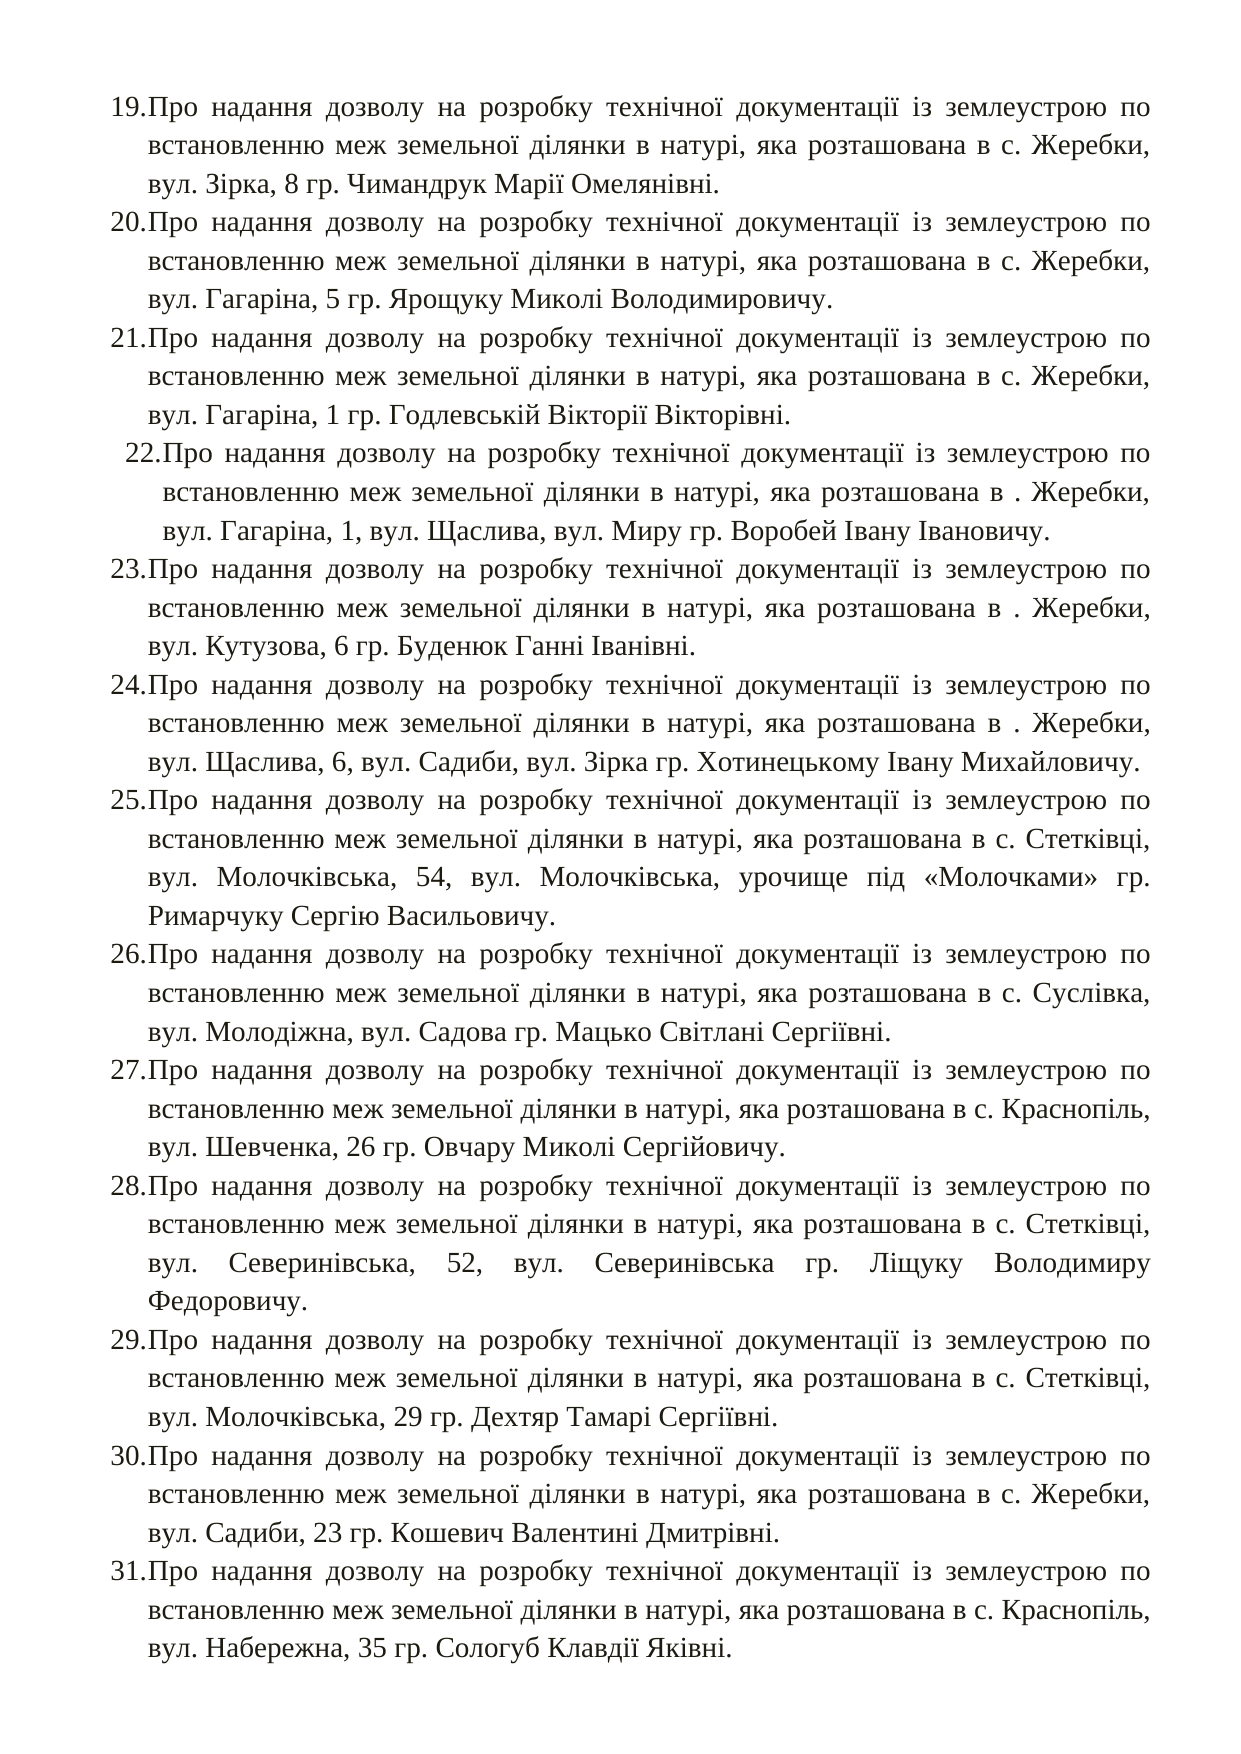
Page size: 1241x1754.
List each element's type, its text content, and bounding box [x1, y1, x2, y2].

list Про надання дозволу на розробку технічної документації із землеустрою по встановленню меж земельної ділянки в натурі, яка розташована в с. Стетківці, вул. Молочківська, 29 гр. Дехтяр Тамарі Сергіївні. [110, 1322, 1152, 1433]
list Про надання дозволу на розробку технічної документації із землеустрою по встановленню меж земельної ділянки в натурі, яка розташована в с. Краснопіль, вул. Шевченка, 26 гр. Овчару Миколі Сергійовичу. [110, 1052, 1152, 1163]
list Про надання дозволу на розробку технічної документації із землеустрою по встановленню меж земельної ділянки в натурі, яка розташована в . Жеребки, вул. Гагаріна, 1, вул. Щаслива, вул. Миру гр. Воробей Івану Івановичу. [125, 436, 1152, 546]
list Про надання дозволу на розробку технічної документації із землеустрою по встановленню меж земельної ділянки в натурі, яка розташована в с. Жеребки, вул. Садиби, 23 гр. Кошевич Валентині Дмитрівні. [110, 1438, 1152, 1548]
list Про надання дозволу на розробку технічної документації із землеустрою по встановленню меж земельної ділянки в натурі, яка розташована в с. Краснопіль, вул. Набережна, 35 гр. Сологуб Клавдії Яківні. [110, 1553, 1152, 1664]
list Про надання дозволу на розробку технічної документації із землеустрою по встановленню меж земельної ділянки в натурі, яка розташована в . Жеребки, вул. Щаслива, 6, вул. Садиби, вул. Зірка гр. Хотинецькому Івану Михайловичу. [110, 667, 1152, 777]
list Про надання дозволу на розробку технічної документації із землеустрою по встановленню меж земельної ділянки в натурі, яка розташована в с. Стетківці, вул. Северинівська, 52, вул. Северинівська гр. Ліщуку Володимиру Федоровичу. [110, 1168, 1152, 1317]
list Про надання дозволу на розробку технічної документації із землеустрою по встановленню меж земельної ділянки в натурі, яка розташована в с. Жеребки, вул. Гагаріна, 1 гр. Годлевській Вікторії Вікторівні. [110, 320, 1152, 431]
list Про надання дозволу на розробку технічної документації із землеустрою по встановленню меж земельної ділянки в натурі, яка розташована в с. Суслівка, вул. Молодіжна, вул. Садова гр. Мацько Світлані Сергіївні. [110, 937, 1152, 1047]
list Про надання дозволу на розробку технічної документації із землеустрою по встановленню меж земельної ділянки в натурі, яка розташована в с. Жеребки, вул. Гагаріна, 5 гр. Ярощуку Миколі Володимировичу. [110, 204, 1152, 315]
list Про надання дозволу на розробку технічної документації із землеустрою по встановленню меж земельної ділянки в натурі, яка розташована в . Жеребки, вул. Кутузова, 6 гр. Буденюк Ганні Іванівні. [110, 551, 1152, 662]
list Про надання дозволу на розробку технічної документації із землеустрою по встановленню меж земельної ділянки в натурі, яка розташована в с. Стетківці, вул. Молочківська, 54, вул. Молочківська, урочище під «Молочками» гр. Римарчуку Сергію Васильовичу. [110, 782, 1152, 932]
list Про надання дозволу на розробку технічної документації із землеустрою по встановленню меж земельної ділянки в натурі, яка розташована в с. Жеребки, вул. Зірка, 8 гр. Чимандрук Марії Омелянівні. [110, 89, 1152, 199]
